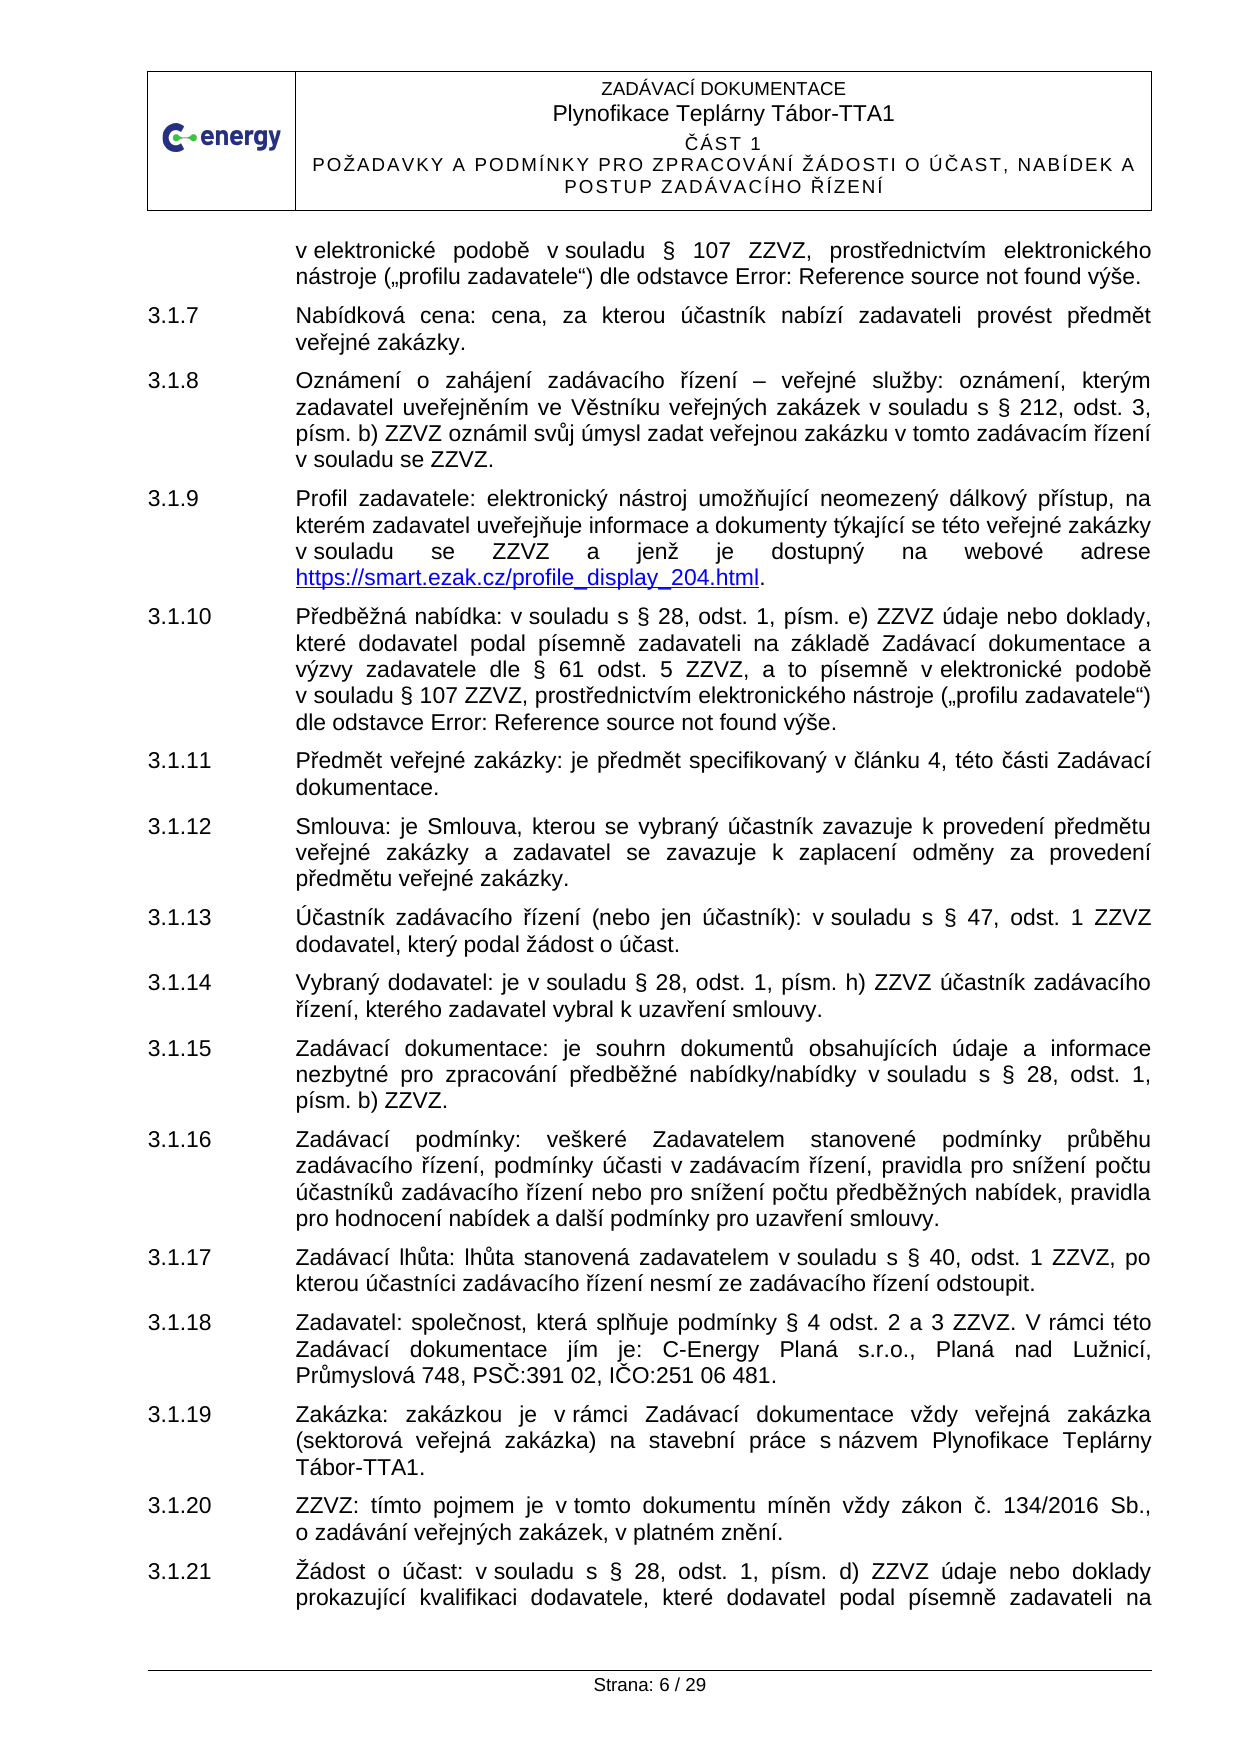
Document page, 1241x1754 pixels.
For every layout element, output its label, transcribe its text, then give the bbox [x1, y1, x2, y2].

subtitle Nabídková cena: cena, za kterou účastník nabízí zadavateli provést předmět veřejné zakázky. [148, 302, 1152, 355]
subtitle Účastník zadávacího řízení (nebo jen účastník): v souladu s § 47, odst. 1 ZZVZ dodavatel, který podal žádost o účast. [148, 904, 1152, 957]
subtitle Profil zadavatele: elektronický nástroj umožňující neomezený dálkový přístup, na kterém zadavatel uveřejňuje informace a dokumenty týkající se této veřejné zakázky v souladu se ZZVZ a jenž je dostupný na webové adrese https://smart.ezak.cz/profile_display_204.html. [148, 485, 1152, 591]
subtitle Zakázka: zakázkou je v rámci Zadávací dokumentace vždy veřejná zakázka (sektorová veřejná zakázka) na stavební práce s názvem . [148, 1401, 1152, 1480]
subtitle Vybraný dodavatel: je v souladu § 28, odst. 1, písm. h) ZZVZ účastník zadávacího řízení, kterého zadavatel vybral k uzavření smlouvy. [148, 969, 1152, 1022]
subtitle Oznámení o zahájení zadávacího řízení – veřejné služby: oznámení, kterým zadavatel uveřejněním ve Věstníku veřejných zakázek v souladu s § 212, odst. 3, písm. b) ZZVZ oznámil svůj úmysl zadat veřejnou zakázku v tomto zadávacím řízení v souladu se ZZVZ. [148, 367, 1152, 473]
subtitle Zadávací lhůta: lhůta stanovená zadavatelem v souladu s § 40, odst. 1 ZZVZ, po kterou účastníci zadávacího řízení nesmí ze zadávacího řízení odstoupit. [148, 1244, 1152, 1297]
subtitle Předběžná nabídka: v souladu s § 28, odst. 1, písm. e) ZZVZ údaje nebo doklady, které dodavatel podal písemně zadavateli na základě Zadávací dokumentace a výzvy zadavatele dle § 61 odst. 5 ZZVZ, a to písemně v elektronické podobě v souladu § 107 ZZVZ, prostřednictvím elektronického nástroje („profilu zadavatele“) dle odstavce 1.3 výše. [148, 603, 1152, 735]
subtitle Zadavatel: společnost, která splňuje podmínky § 4 odst. 2 a 3 ZZVZ. V rámci této Zadávací dokumentace jím je: , , , PSČ:, IČO:. [148, 1309, 1152, 1388]
picture [162, 123, 281, 152]
subtitle Předmět veřejné zakázky: je předmět specifikovaný v článku 4, této části Zadávací dokumentace. [148, 747, 1152, 800]
subtitle Zadávací dokumentace: je souhrn dokumentů obsahujících údaje a informace nezbytné pro zpracování předběžné nabídky/nabídky v souladu s § 28, odst. 1, písm. b) ZZVZ. [148, 1034, 1152, 1114]
subtitle Zadávací podmínky: veškeré Zadavatelem stanovené podmínky průběhu zadávacího řízení, podmínky účasti v zadávacím řízení, pravidla pro snížení počtu účastníků zadávacího řízení nebo pro snížení počtu předběžných nabídek, pravidla pro hodnocení nabídek a další podmínky pro uzavření smlouvy. [148, 1126, 1152, 1232]
subtitle ZZVZ: tímto pojmem je v tomto dokumentu míněn vždy zákon č. 134/2016 Sb., o zadávání veřejných zakázek, v platném znění. [148, 1492, 1152, 1545]
subtitle Smlouva: je Smlouva, kterou se vybraný účastník zavazuje k provedení předmětu veřejné zakázky a zadavatel se zavazuje k zaplacení odměny za provedení předmětu veřejné zakázky. [148, 813, 1152, 892]
